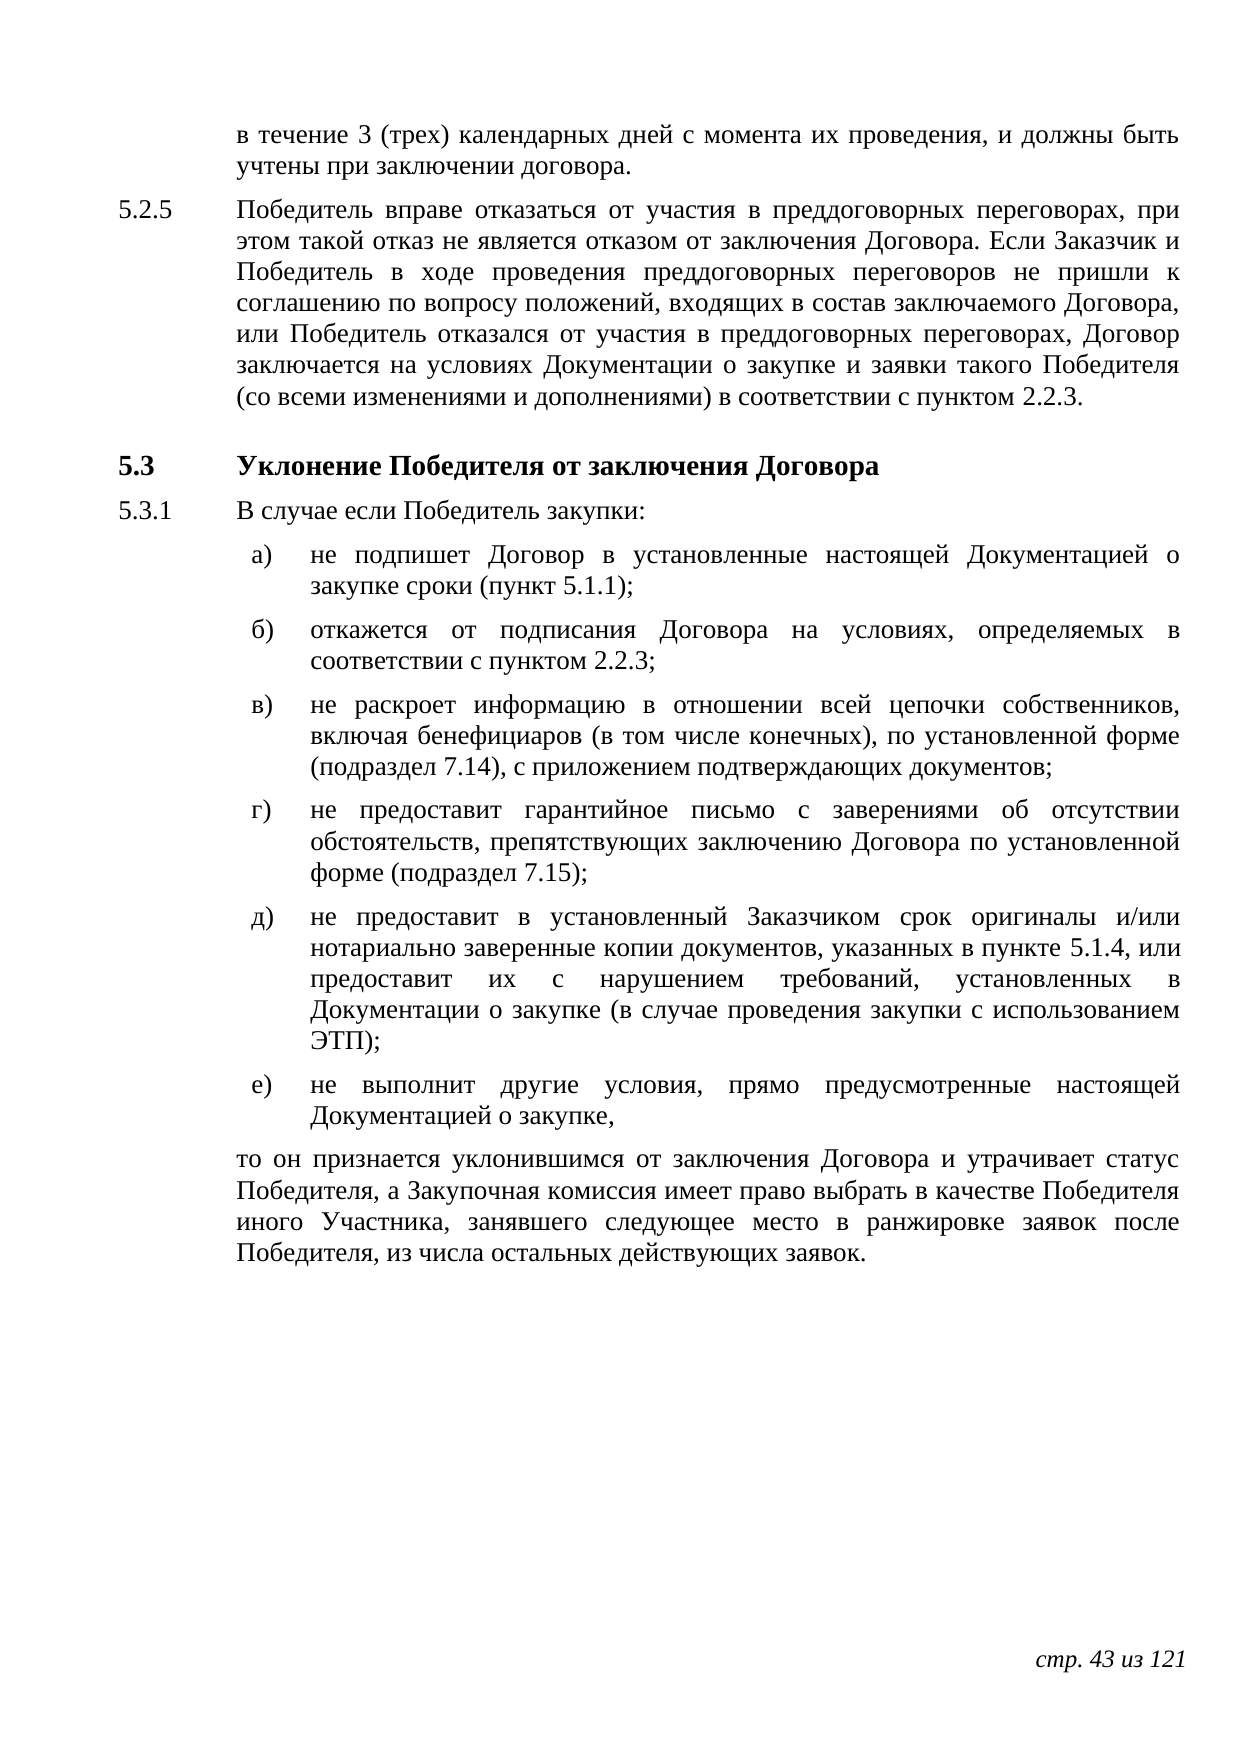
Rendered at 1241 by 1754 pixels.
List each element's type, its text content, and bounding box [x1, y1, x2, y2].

text откажется от подписания Договора на условиях, определяемых в соответствии с пунктом 2.2.3; [251, 613, 1181, 675]
text В случае если Победитель закупки: [118, 494, 1181, 526]
subtitle Уклонение Победителя от заключения Договора [118, 448, 1181, 482]
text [118, 118, 1181, 180]
text не подпишет Договор в установленные настоящей Документацией о закупке сроки (пункт 5.1.1); [251, 538, 1181, 600]
text то он признается уклонившимся от заключения Договора и утрачивает статус Победителя, а Закупочная комиссия имеет право выбрать в качестве Победителя иного Участника, занявшего следующее место в ранжировке заявок после Победителя, из числа остальных действующих заявок. [236, 1143, 1181, 1267]
text не предоставит гарантийное письмо с заверениями об отсутствии обстоятельств, препятствующих заключению Договора по установленной форме (подраздел 7.15); [251, 794, 1181, 887]
text не выполнит другие условия, прямо предусмотренные настоящей Документацией о закупке, [251, 1068, 1181, 1130]
text Победитель вправе отказаться от участия в преддоговорных переговорах, при этом такой отказ не является отказом от заключения Договора. Если Заказчик и Победитель в ходе проведения преддоговорных переговоров не пришли к соглашению по вопросу положений, входящих в состав заключаемого Договора, или Победитель отказался от участия в преддоговорных переговорах, Договор заключается на условиях Документации о закупке и заявки такого Победителя (со всеми изменениями и дополнениями) в соответствии с пунктом 2.2.3. [118, 193, 1181, 411]
text не раскроет информацию в отношении всей цепочки собственников, включая бенефициаров (в том числе конечных), по установленной форме (подраздел 7.14), с приложением подтверждающих документов; [251, 688, 1181, 781]
text не предоставит в установленный Заказчиком срок оригиналы и/или нотариально заверенные копии документов, указанных в пункте 5.1.4, или предоставит их с нарушением требований, установленных в Документации о закупке (в случае проведения закупки с использованием ЭТП); [251, 899, 1181, 1055]
